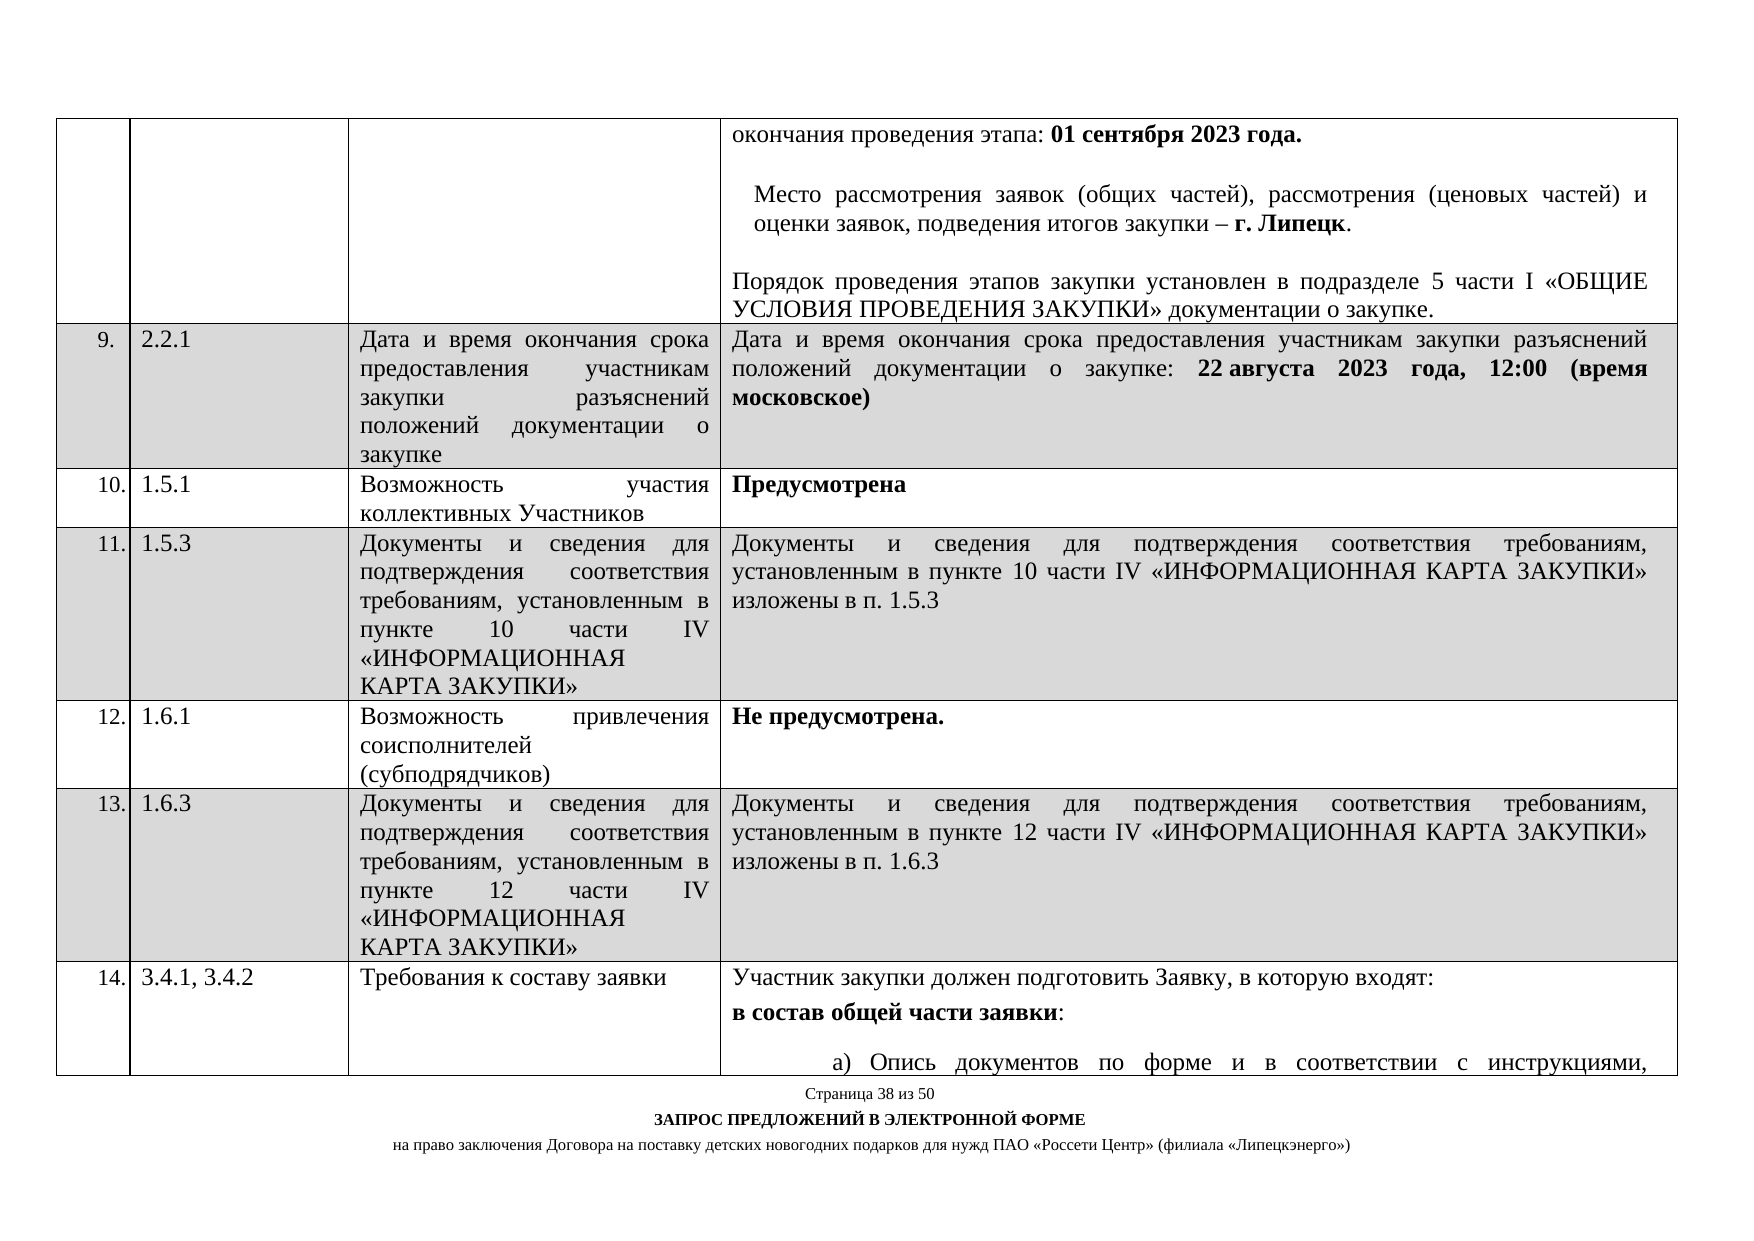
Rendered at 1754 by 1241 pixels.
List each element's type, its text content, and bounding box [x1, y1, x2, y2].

table_cell Документы и сведения для подтверждения соответствия требованиям, установленным в пункте 12 части IV «ИНФОРМАЦИОННАЯ КАРТА ЗАКУПКИ» изложены в п. 1.6.3 [721, 789, 1677, 961]
table_cell 1.6.3 [131, 789, 348, 961]
table_cell Дата и время окончания срока предоставления участникам закупки разъяснений положений документации о закупке: 22 августа 2023 года, 12:00 (время московское) [721, 324, 1677, 468]
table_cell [349, 119, 720, 323]
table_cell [721, 962, 1677, 1075]
table_cell [57, 324, 129, 468]
table_cell Не предусмотрена. [721, 701, 1677, 787]
table_cell [57, 962, 129, 1075]
table_cell [57, 469, 129, 527]
table_cell 3.4.1, 3.4.2 [131, 962, 348, 1075]
table_cell Возможность привлечения соисполнителей (субподрядчиков) [349, 701, 720, 787]
table_cell Документы и сведения для подтверждения соответствия требованиям, установленным в пункте 10 части IV «ИНФОРМАЦИОННАЯ КАРТА ЗАКУПКИ» [349, 528, 720, 700]
table_cell Документы и сведения для подтверждения соответствия требованиям, установленным в пункте 10 части IV «ИНФОРМАЦИОННАЯ КАРТА ЗАКУПКИ» изложены в п. 1.5.3 [721, 528, 1677, 700]
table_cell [349, 962, 720, 1075]
table_cell 1.5.3 [131, 528, 348, 700]
table_cell Предусмотрена [721, 469, 1677, 527]
table_cell Возможность участия коллективных Участников [349, 469, 720, 527]
table_cell [57, 701, 129, 787]
table_cell [57, 528, 129, 700]
table_cell Документы и сведения для подтверждения соответствия требованиям, установленным в пункте 12 части IV «ИНФОРМАЦИОННАЯ КАРТА ЗАКУПКИ» [349, 789, 720, 961]
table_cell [721, 119, 1677, 323]
table_cell [57, 789, 129, 961]
table_cell Дата и время окончания срока предоставления участникам закупки разъяснений положений документации о закупке [349, 324, 720, 468]
table_cell 1.5.1 [131, 469, 348, 527]
table_cell 1.6.1 [131, 701, 348, 787]
table_cell 2.2.1 [131, 324, 348, 468]
table_cell [57, 119, 129, 323]
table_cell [131, 119, 348, 323]
